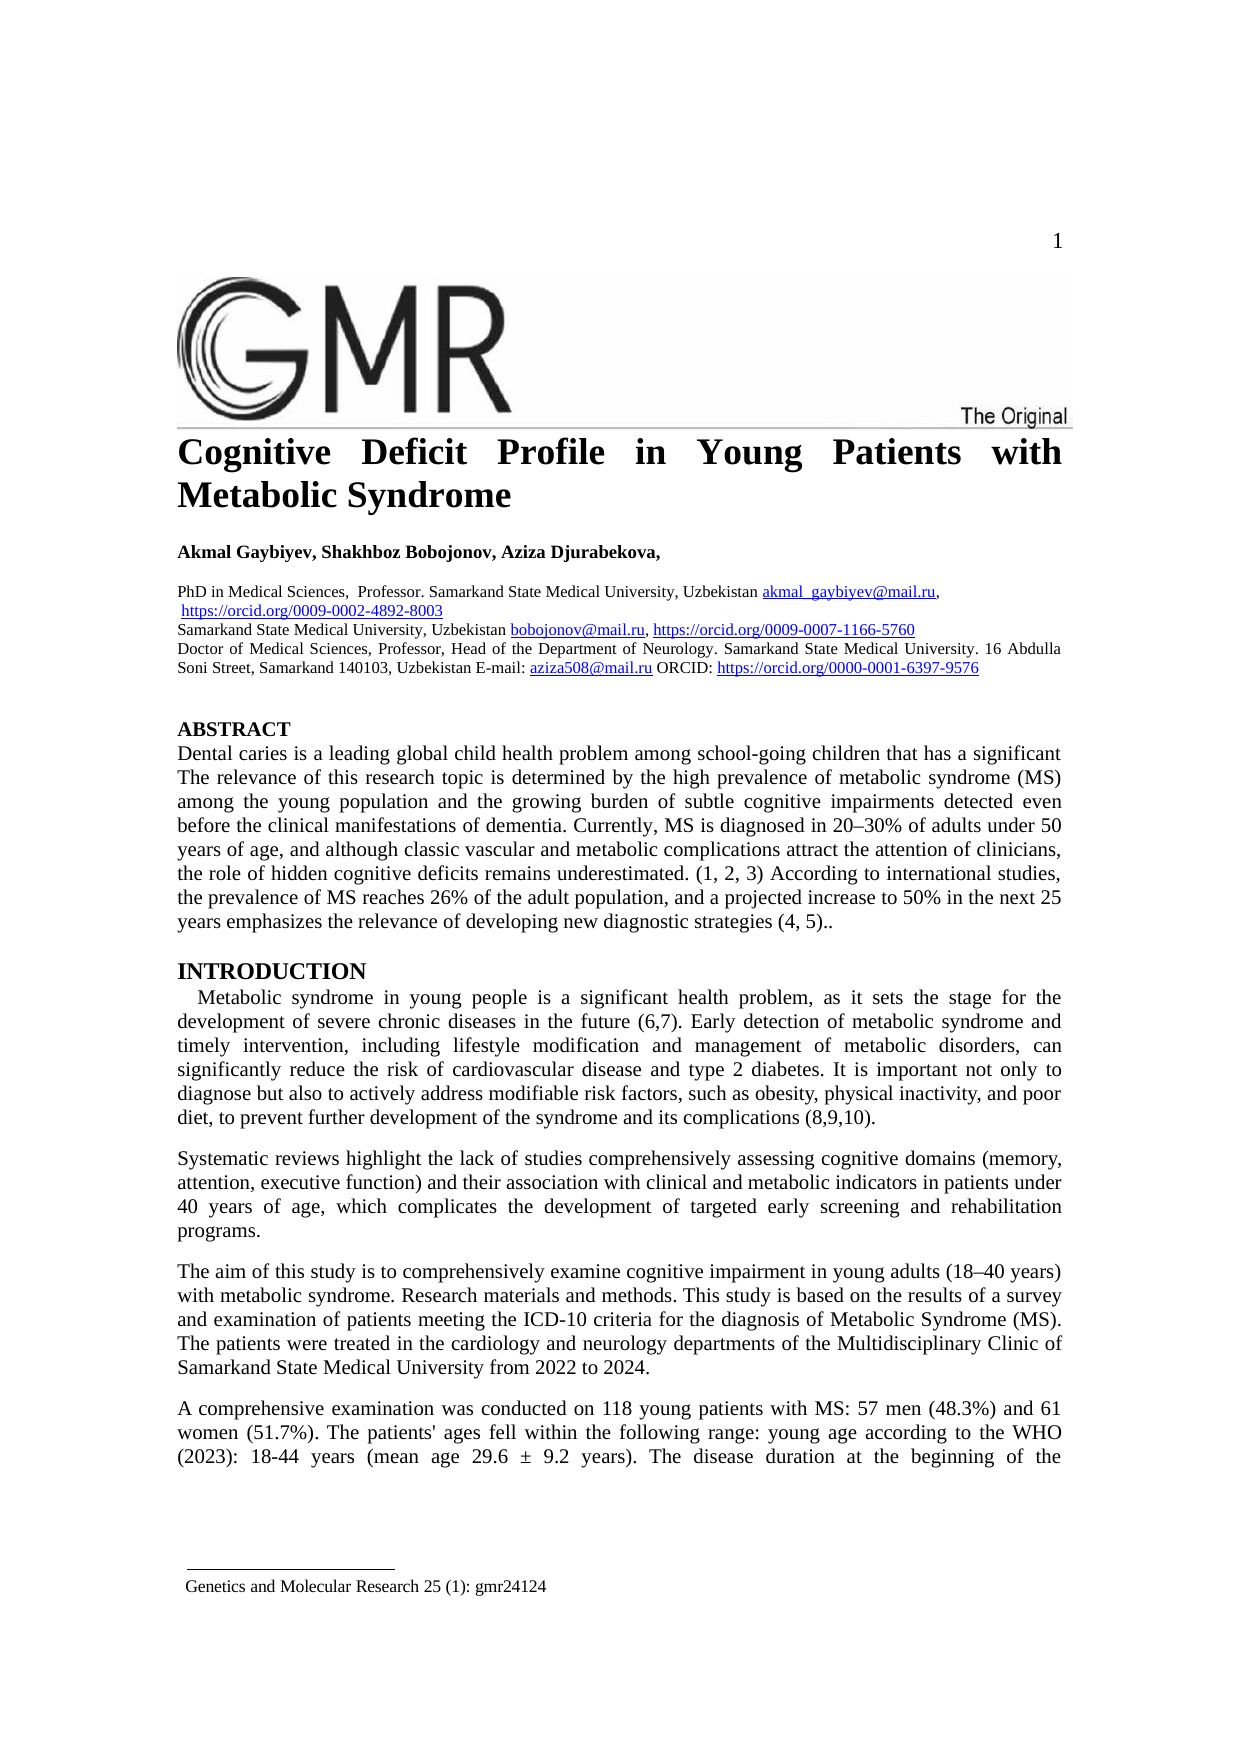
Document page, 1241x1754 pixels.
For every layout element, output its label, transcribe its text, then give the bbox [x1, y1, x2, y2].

text Systematic reviews highlight the lack of studies comprehensively assessing cognitive domains (memory, attention, executive function) and their association with clinical and metabolic indicators in patients under 40 years of age, which complicates the development of targeted early screening and rehabilitation programs. [177, 1146, 1063, 1242]
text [177, 1396, 1063, 1468]
text The aim of this study is to comprehensively examine cognitive impairment in young adults (18–40 years) with metabolic syndrome. Research materials and methods. This study is based on the results of a survey and examination of patients meeting the ICD-10 criteria for the diagnosis of Metabolic Syndrome (MS). The patients were treated in the cardiology and neurology departments of the Multidisciplinary Clinic of Samarkand State Medical University from 2022 to 2024. [177, 1259, 1063, 1379]
text Samarkand State Medical University, Uzbekistan bobojonov@mail.ru, https://orcid.org/0009-0007-1166-5760 [177, 620, 1063, 639]
subtitle INTRODUCTION [177, 957, 1063, 985]
text Dental caries is a leading global child health problem among school-going children that has a significant The relevance of this research topic is determined by the high prevalence of metabolic syndrome (MS) among the young population and the growing burden of subtle cognitive impairments detected even before the clinical manifestations of dementia. Currently, MS is diagnosed in 20–30% of adults under 50 years of age, and although classic vascular and metabolic complications attract the attention of clinicians, the role of hidden cognitive deficits remains underestimated. (1, 2, 3) According to international studies, the prevalence of MS reaches 26% of the adult population, and a projected increase to 50% in the next 25 years emphasizes the relevance of developing new diagnostic strategies (4, 5).. [177, 741, 1063, 933]
text https://orcid.org/0009-0002-4892-8003 [177, 601, 1063, 620]
text ABSTRACT [177, 717, 1063, 741]
text PhD in Medical Sciences, Professor. Samarkand State Medical University, Uzbekistan akmal_gaybiyev@mail.ru, [177, 582, 1063, 601]
text Cognitive Deficit Profile in Young Patients with Metabolic Syndrome [177, 430, 1063, 516]
text Doctor of Medical Sciences, Professor, Head of the Department of Neurology. Samarkand State Medical University. 16 Abdulla Soni Street, Samarkand 140103, Uzbekistan E-mail: aziza508@mail.ru ORCID: https://orcid.org/0000-0001-6397-9576 [177, 639, 1063, 677]
picture [177, 277, 1073, 430]
text Akmal Gaybiyev, Shakhboz Bobojonov, Aziza Djurabekova, [177, 541, 1063, 562]
text Metabolic syndrome in young people is a significant health problem, as it sets the stage for the development of severe chronic diseases in the future (6,7). Early detection of metabolic syndrome and timely intervention, including lifestyle modification and management of metabolic disorders, can significantly reduce the risk of cardiovascular disease and type 2 diabetes. It is important not only to diagnose but also to actively address modifiable risk factors, such as obesity, physical inactivity, and poor diet, to prevent further development of the syndrome and its complications (8,9,10). [177, 985, 1063, 1129]
